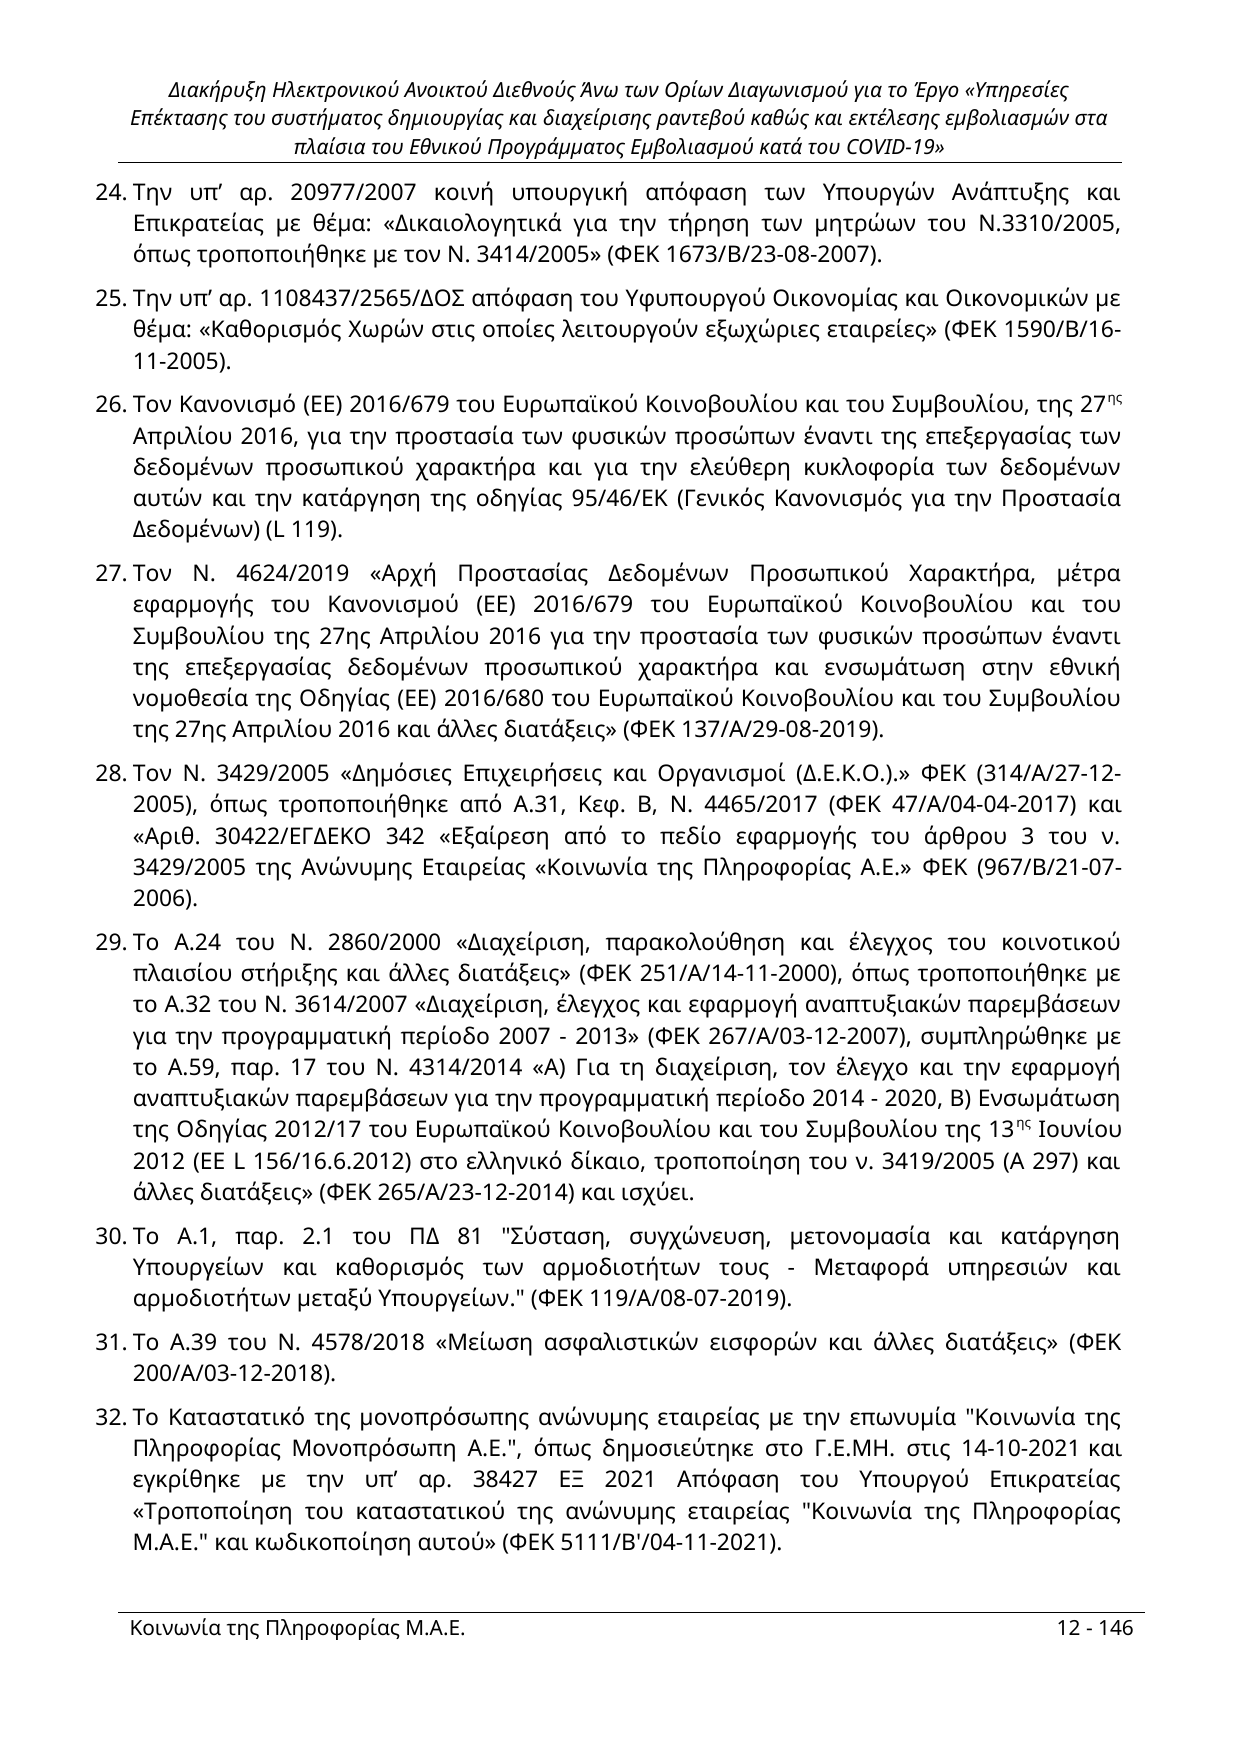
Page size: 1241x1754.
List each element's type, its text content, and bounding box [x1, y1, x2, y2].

list Το Α.1, παρ. 2.1 του ΠΔ 81 "Σύσταση, συγχώνευση, μετονομασία και κατάργηση Υπουργείων και καθορισμός των αρμοδιοτήτων τους - Μεταφορά υπηρεσιών και αρμοδιοτήτων μεταξύ Υπουργείων." (ΦΕΚ 119/Α/08-07-2019). [95, 1220, 1122, 1313]
list Τον Κανονισμό (ΕΕ) 2016/679 του Ευρωπαϊκού Κοινοβουλίου και του Συμβουλίου, της 27ης Απριλίου 2016, για την προστασία των φυσικών προσώπων έναντι της επεξεργασίας των δεδομένων προσωπικού χαρακτήρα και για την ελεύθερη κυκλοφορία των δεδομένων αυτών και την κατάργηση της οδηγίας 95/46/ΕΚ (Γενικός Κανονισμός για την Προστασία Δεδομένων) (L 119). [95, 388, 1122, 545]
list Το Α.39 του Ν. 4578/2018 «Μείωση ασφαλιστικών εισφορών και άλλες διατάξεις» (ΦΕΚ 200/Α/03-12-2018). [95, 1326, 1122, 1388]
list Το Καταστατικό της μονοπρόσωπης ανώνυμης εταιρείας με την επωνυμία "Κοινωνία της Πληροφορίας Μονοπρόσωπη Α.Ε.", όπως δημοσιεύτηκε στο Γ.Ε.ΜΗ. στις 14-10-2021 και εγκρίθηκε με την υπ’ αρ. 38427 ΕΞ 2021 Απόφαση του Υπουργού Επικρατείας «Τροποποίηση του καταστατικού της ανώνυμης εταιρείας "Κοινωνία της Πληροφορίας Μ.Α.Ε." και κωδικοποίηση αυτού» (ΦΕΚ 5111/Β'/04-11-2021). [95, 1401, 1122, 1557]
list Τον Ν. 4624/2019 «Αρχή Προστασίας Δεδομένων Προσωπικού Χαρακτήρα, μέτρα εφαρμογής του Κανονισμού (ΕΕ) 2016/679 του Ευρωπαϊκού Κοινοβουλίου και του Συμβουλίου της 27ης Απριλίου 2016 για την προστασία των φυσικών προσώπων έναντι της επεξεργασίας δεδομένων προσωπικού χαρακτήρα και ενσωμάτωση στην εθνική νομοθεσία της Οδηγίας (ΕΕ) 2016/680 του Ευρωπαϊκού Κοινοβουλίου και του Συμβουλίου της 27ης Απριλίου 2016 και άλλες διατάξεις» (ΦΕΚ 137/Α/29-08-2019). [95, 557, 1122, 745]
list Την υπ’ αρ. 1108437/2565/ΔΟΣ απόφαση του Υφυπουργού Οικονομίας και Οικονομικών με θέμα: «Καθορισμός Χωρών στις οποίες λειτουργούν εξωχώριες εταιρείες» (ΦΕΚ 1590/Β/16-11-2005). [95, 282, 1122, 376]
list Την υπ’ αρ. 20977/2007 κοινή υπουργική απόφαση των Υπουργών Ανάπτυξης και Επικρατείας με θέμα: «Δικαιολογητικά για την τήρηση των μητρώων του Ν.3310/2005, όπως τροποποιήθηκε με τον Ν. 3414/2005» (ΦΕΚ 1673/B/23-08-2007). [95, 176, 1122, 270]
list Τον N. 3429/2005 «Δημόσιες Επιχειρήσεις και Οργανισμοί (Δ.Ε.Κ.Ο.).» ΦΕΚ (314/Α/27-12-2005), όπως τροποποιήθηκε από Α.31, Κεφ. Β, Ν. 4465/2017 (ΦΕΚ 47/Α/04-04-2017) και «Αριθ. 30422/ΕΓΔΕΚΟ 342 «Εξαίρεση από το πεδίο εφαρμογής του άρθρου 3 του ν. 3429/2005 της Ανώνυμης Εταιρείας «Κοινωνία της Πληροφορίας Α.Ε.» ΦΕΚ (967/Β/21-07-2006). [95, 757, 1122, 913]
list Το Α.24 του Ν. 2860/2000 «Διαχείριση, παρακολούθηση και έλεγχος του κοινοτικού πλαισίου στήριξης και άλλες διατάξεις» (ΦΕΚ 251/Α/14-11-2000), όπως τροποποιήθηκε με το Α.32 του Ν. 3614/2007 «Διαχείριση, έλεγχος και εφαρμογή αναπτυξιακών παρεμβάσεων για την προγραμματική περίοδο 2007 - 2013» (ΦΕΚ 267/Α/03-12-2007), συμπληρώθηκε με το Α.59, παρ. 17 του Ν. 4314/2014 «Α) Για τη διαχείριση, τον έλεγχο και την εφαρμογή αναπτυξιακών παρεμβάσεων για την προγραμματική περίοδο 2014 - 2020, Β) Ενσωμάτωση της Οδηγίας 2012/17 του Ευρωπαϊκού Κοινοβουλίου και του Συμβουλίου της 13ης Ιουνίου 2012 (ΕΕ L 156/16.6.2012) στο ελληνικό δίκαιο, τροποποίηση του ν. 3419/2005 (Α 297) και άλλες διατάξεις» (ΦΕΚ 265/Α/23-12-2014) και ισχύει. [95, 926, 1122, 1207]
